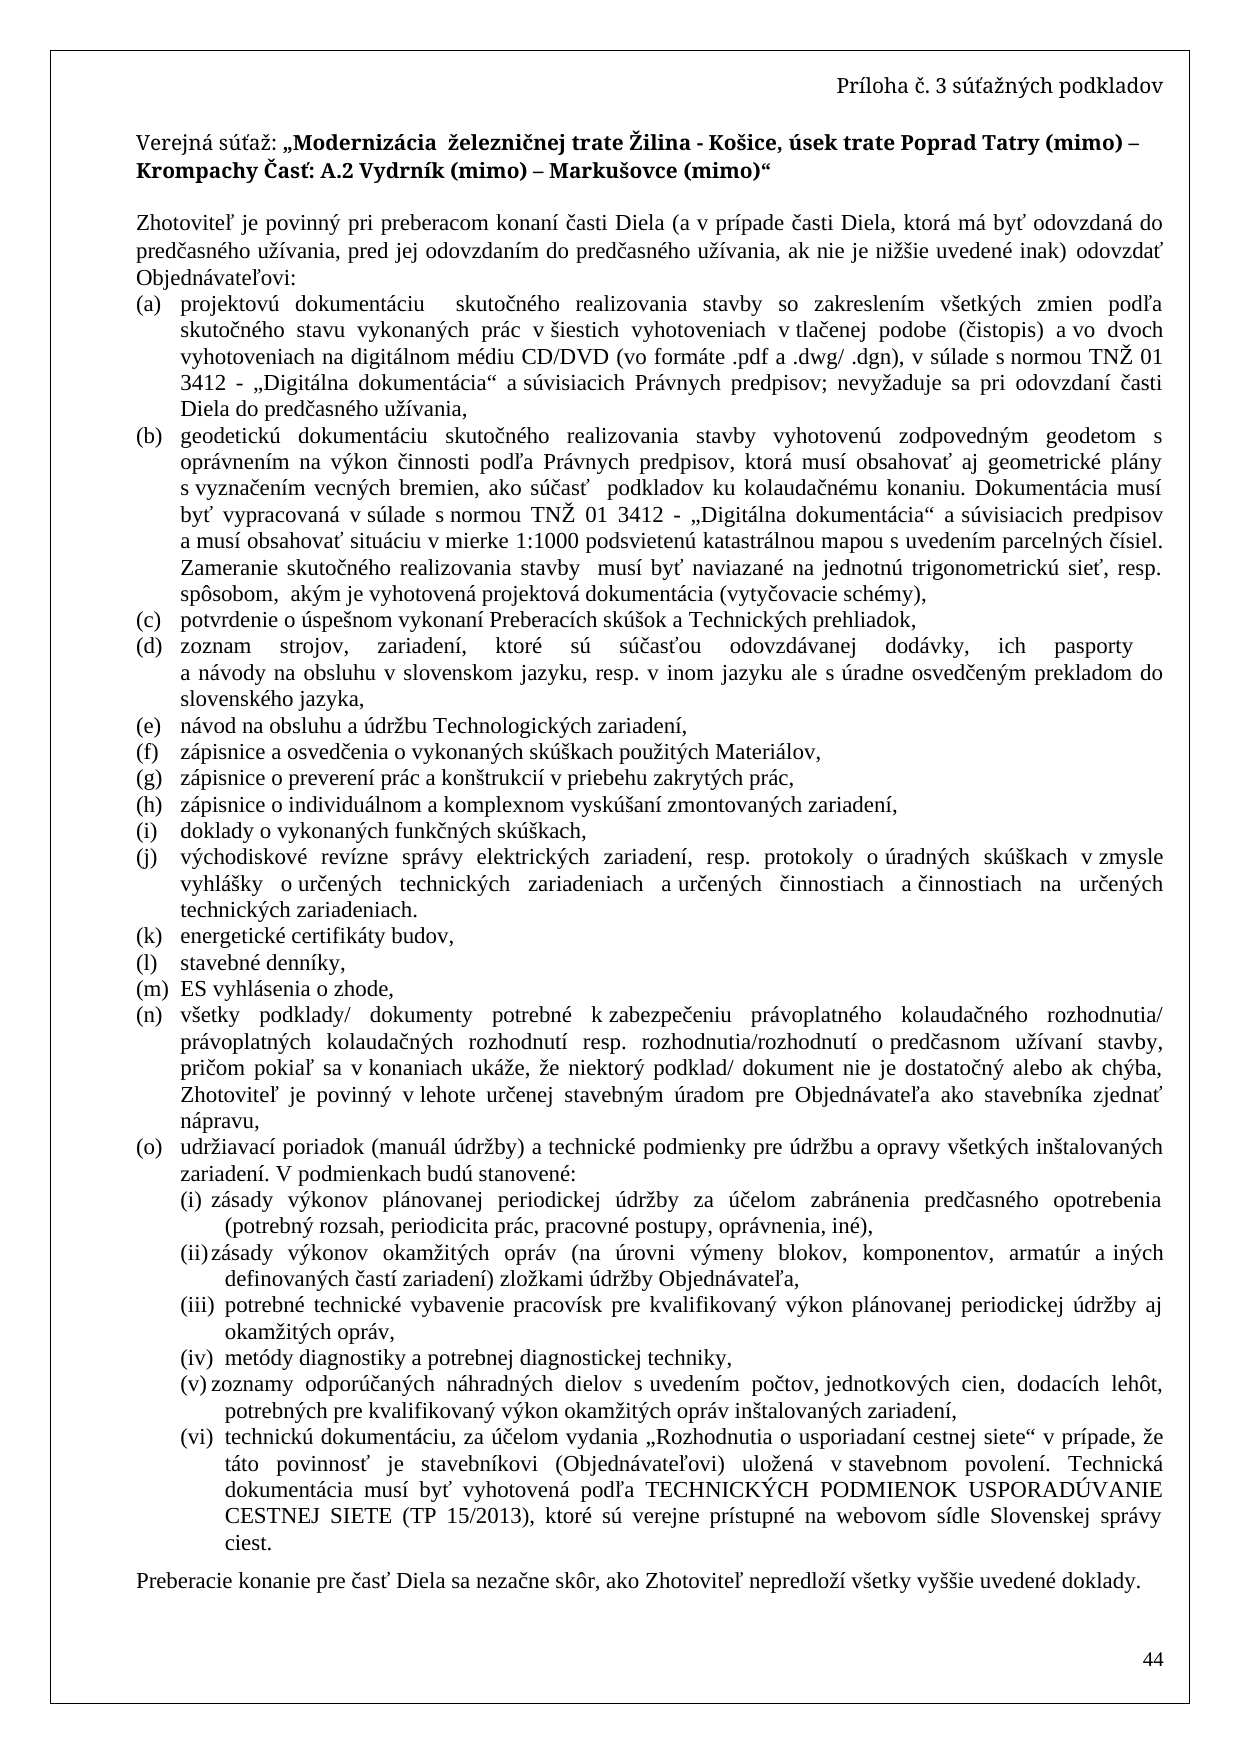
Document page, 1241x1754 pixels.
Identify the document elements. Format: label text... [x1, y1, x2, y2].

list zápisnice o preverení prác a konštrukcií v priebehu zakrytých prác, [136, 764, 1163, 791]
list technickú dokumentáciu, za účelom vydania „Rozhodnutia o usporiadaní cestnej siete“ v prípade, že táto povinnosť je stavebníkovi (Objednávateľovi) uložená v stavebnom povolení. Technická dokumentácia musí byť vyhotovená podľa TECHNICKÝCH PODMIENOK USPORADÚVANIE CESTNEJ SIETE (TP 15/2013), ktoré sú verejne prístupné na webovom sídle Slovenskej správy ciest. [180, 1423, 1163, 1555]
list zápisnice a osvedčenia o vykonaných skúškach použitých Materiálov, [136, 738, 1163, 764]
text Zhotoviteľ je povinný pri preberacom konaní časti Diela (a v prípade časti Diela, ktorá má byť odovzdaná do predčasného užívania, pred jej odovzdaním do predčasného užívania, ak nie je nižšie uvedené inak) odovzdať Objednávateľovi: [136, 208, 1163, 290]
list zásady výkonov okamžitých opráv (na úrovni výmeny blokov, komponentov, armatúr a iných definovaných častí zariadení) zložkami údržby Objednávateľa, [180, 1239, 1163, 1291]
list zápisnice o individuálnom a komplexnom vyskúšaní zmontovaných zariadení, [136, 791, 1163, 817]
list doklady o vykonaných funkčných skúškach, [136, 817, 1163, 843]
list metódy diagnostiky a potrebnej diagnostickej techniky, [180, 1344, 1163, 1371]
list východiskové revízne správy elektrických zariadení, resp. protokoly o úradných skúškach v zmysle vyhlášky o určených technických zariadeniach a určených činnostiach a činnostiach na určených technických zariadeniach. [136, 843, 1163, 922]
list zásady výkonov plánovanej periodickej údržby za účelom zabránenia predčasného opotrebenia (potrebný rozsah, periodicita prác, pracovné postupy, oprávnenia, iné), [180, 1186, 1163, 1239]
list zoznamy odporúčaných náhradných dielov s uvedením počtov, jednotkových cien, dodacích lehôt, potrebných pre kvalifikovaný výkon okamžitých opráv inštalovaných zariadení, [180, 1371, 1163, 1423]
list udržiavací poriadok (manuál údržby) a technické podmienky pre údržbu a opravy všetkých inštalovaných zariadení. V podmienkach budú stanovené: [136, 1133, 1163, 1186]
list zoznam strojov, zariadení, ktoré sú súčasťou odovzdávanej dodávky, ich pasporty a návody na obsluhu v slovenskom jazyku, resp. v inom jazyku ale s úradne osvedčeným prekladom do slovenského jazyka, [136, 633, 1163, 712]
list geodetickú dokumentáciu skutočného realizovania stavby vyhotovenú zodpovedným geodetom s oprávnením na výkon činnosti podľa Právnych predpisov, ktorá musí obsahovať aj geometrické plány s vyznačením vecných bremien, ako súčasť podkladov ku kolaudačnému konaniu. Dokumentácia musí byť vypracovaná v súlade s normou TNŽ 01 3412 - „Digitálna dokumentácia“ a súvisiacich predpisov a musí obsahovať situáciu v mierke 1:1000 podsvietenú katastrálnou mapou s uvedením parcelných čísiel. Zameranie skutočného realizovania stavby musí byť naviazané na jednotnú trigonometrickú sieť, resp. spôsobom, akým je vyhotovená projektová dokumentácia (vytyčovacie schémy), [136, 422, 1163, 606]
list projektovú dokumentáciu skutočného realizovania stavby so zakreslením všetkých zmien podľa skutočného stavu vykonaných prác v šiestich vyhotoveniach v tlačenej podobe (čistopis) a vo dvoch vyhotoveniach na digitálnom médiu CD/DVD (vo formáte .pdf a .dwg/ .dgn), v súlade s normou TNŽ 01 3412 - „Digitálna dokumentácia“ a súvisiacich Právnych predpisov; nevyžaduje sa pri odovzdaní časti Diela do predčasného užívania, [136, 290, 1163, 422]
list potvrdenie o úspešnom vykonaní Preberacích skúšok a Technických prehliadok, [136, 606, 1163, 633]
list návod na obsluhu a údržbu Technologických zariadení, [136, 712, 1163, 738]
text Preberacie konanie pre časť Diela sa nezačne skôr, ako Zhotoviteľ nepredloží všetky vyššie uvedené doklady. [136, 1567, 1163, 1594]
list stavebné denníky, [136, 949, 1163, 975]
list energetické certifikáty budov, [136, 922, 1163, 949]
list ES vyhlásenia o zhode, [136, 975, 1163, 1002]
list všetky podklady/ dokumenty potrebné k zabezpečeniu právoplatného kolaudačného rozhodnutia/ právoplatných kolaudačných rozhodnutí resp. rozhodnutia/rozhodnutí o predčasnom užívaní stavby, pričom pokiaľ sa v konaniach ukáže, že niektorý podklad/ dokument nie je dostatočný alebo ak chýba, Zhotoviteľ je povinný v lehote určenej stavebným úradom pre Objednávateľa ako stavebníka zjednať nápravu, [136, 1002, 1163, 1133]
list potrebné technické vybavenie pracovísk pre kvalifikovaný výkon plánovanej periodickej údržby aj okamžitých opráv, [180, 1291, 1163, 1344]
